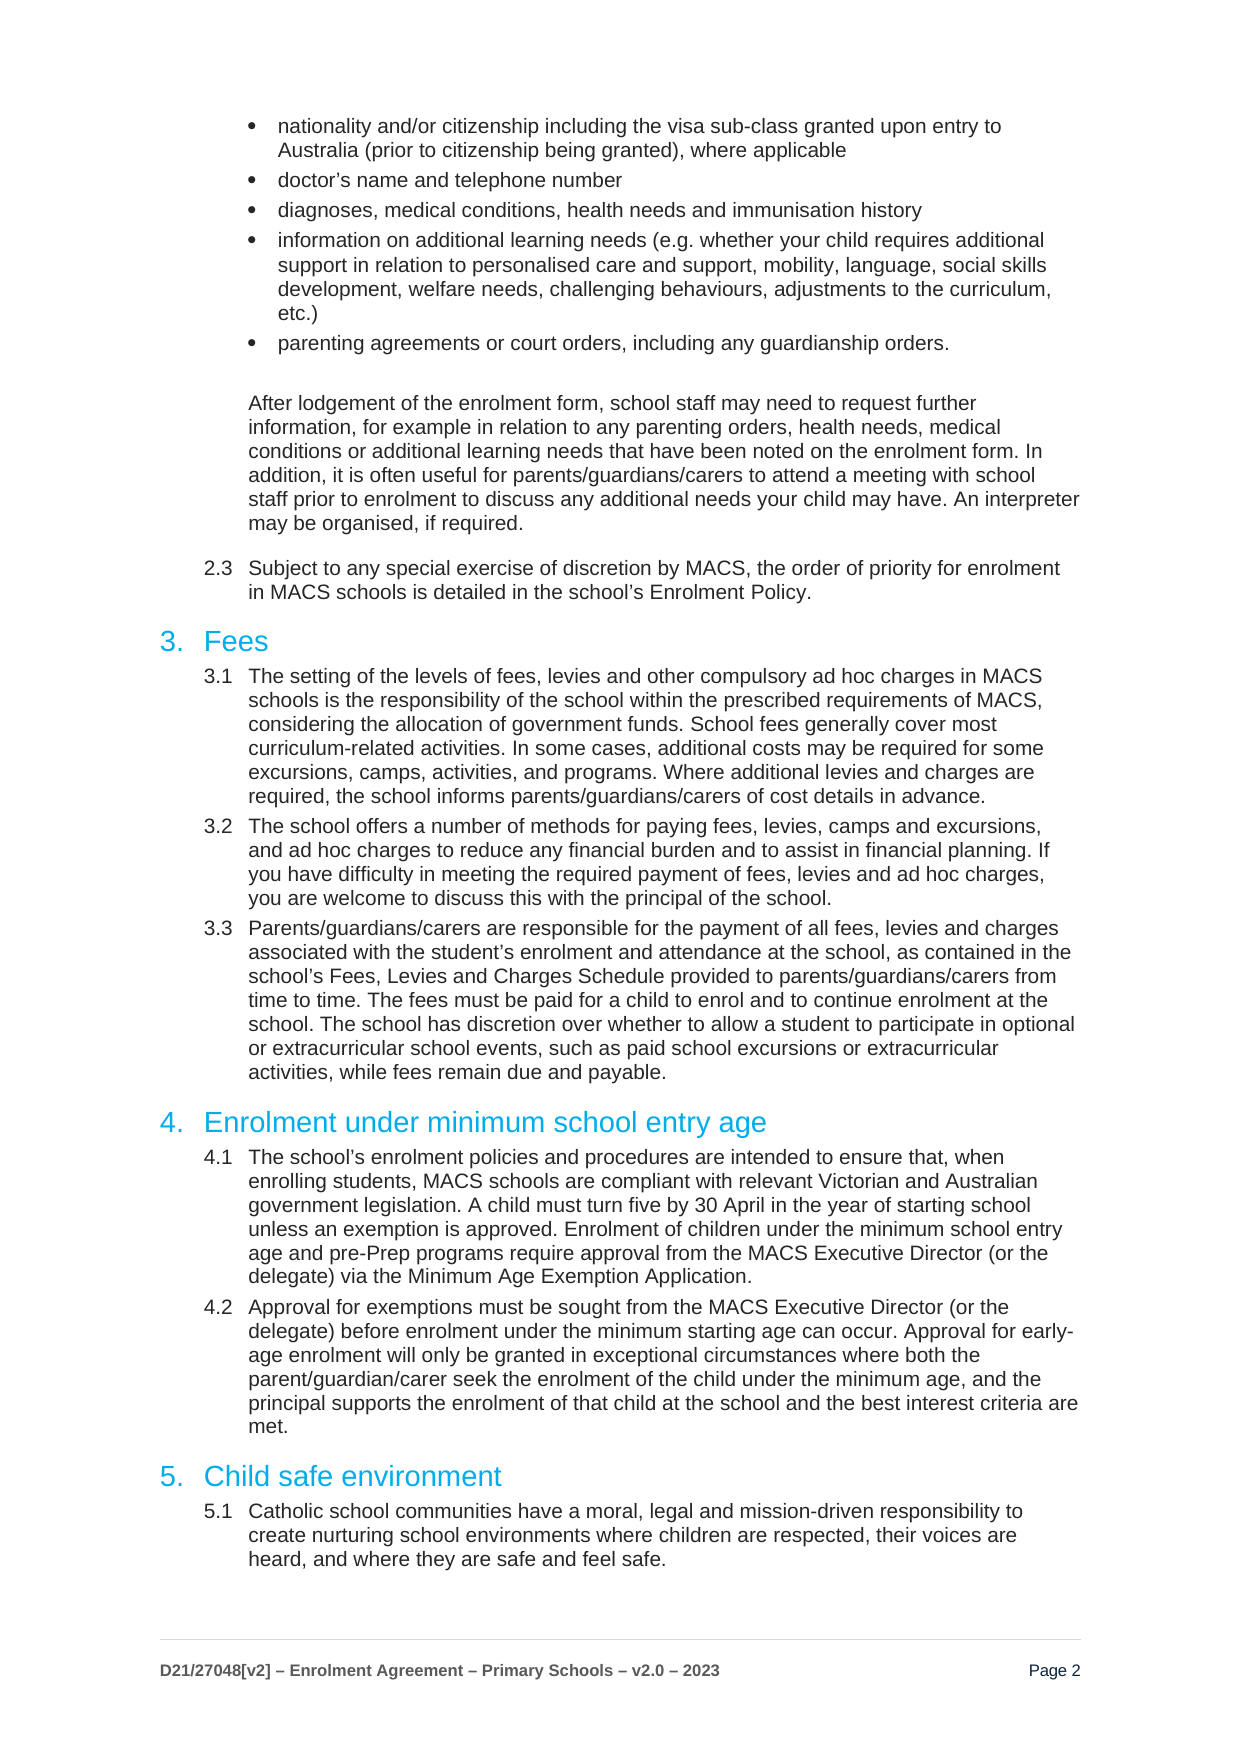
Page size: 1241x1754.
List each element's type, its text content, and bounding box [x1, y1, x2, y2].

list Parents/guardians/carers are responsible for the payment of all fees, levies and charges associated with the student’s enrolment and attendance at the school, as contained in the school’s Fees, Levies and Charges Schedule provided to parents/guardians/carers from time to time. The fees must be paid for a child to enrol and to continue enrolment at the school. The school has discretion over whether to allow a student to participate in optional or extracurricular school events, such as paid school excursions or extracurricular activities, while fees remain due and payable. [204, 916, 1081, 1084]
subtitle Enrolment under minimum school entry age [159, 1105, 1081, 1138]
subtitle Child safe environment [159, 1459, 1081, 1493]
list Catholic school communities have a moral, legal and mission-driven responsibility to create nurturing school environments where children are respected, their voices are heard, and where they are safe and feel safe. [204, 1499, 1081, 1571]
list doctor’s name and telephone number [248, 168, 1081, 192]
list diagnoses, medical conditions, health needs and immunisation history [248, 198, 1081, 222]
list information on additional learning needs (e.g. whether your child requires additional support in relation to personalised care and support, mobility, language, social skills development, welfare needs, challenging behaviours, adjustments to the curriculum, etc.) [248, 228, 1081, 324]
list The school’s enrolment policies and procedures are intended to ensure that, when enrolling students, MACS schools are compliant with relevant Victorian and Australian government legislation. A child must turn five by 30 April in the year of starting school unless an exemption is approved. Enrolment of children under the minimum school entry age and pre-Prep programs require approval from the MACS Executive Director (or the delegate) via the Minimum Age Exemption Application. [204, 1144, 1081, 1288]
text After lodgement of the enrolment form, school staff may need to request further information, for example in relation to any parenting orders, health needs, medical conditions or additional learning needs that have been noted on the enrolment form. In addition, it is often useful for parents/guardians/carers to attend a meeting with school staff prior to enrolment to discuss any additional needs your child may have. An interpreter may be organised, if required. [248, 391, 1081, 535]
list Subject to any special exercise of discretion by MACS, the order of priority for enrolment in MACS schools is detailed in the school’s Enrolment Policy. [204, 556, 1081, 603]
list The school offers a number of methods for paying fees, levies, camps and excursions, and ad hoc charges to reduce any financial burden and to assist in financial planning. If you have difficulty in meeting the required payment of fees, levies and ad hoc charges, you are welcome to discuss this with the principal of the school. [204, 814, 1081, 910]
list nationality and/or citizenship including the visa sub-class granted upon entry to Australia (prior to citizenship being granted), where applicable [248, 113, 1081, 161]
subtitle Fees [159, 624, 1081, 658]
list Approval for exemptions must be sought from the MACS Executive Director (or the delegate) before enrolment under the minimum starting age can occur. Approval for early-age enrolment will only be granted in exceptional circumstances where both the parent/guardian/carer seek the enrolment of the child under the minimum age, and the principal supports the enrolment of that child at the school and the best interest criteria are met. [204, 1294, 1081, 1438]
list The setting of the levels of fees, levies and other compulsory ad hoc charges in MACS schools is the responsibility of the school within the prescribed requirements of MACS, considering the allocation of government funds. School fees generally cover most curriculum-related activities. In some cases, additional costs may be required for some excursions, camps, activities, and programs. Where additional levies and charges are required, the school informs parents/guardians/carers of cost details in advance. [204, 664, 1081, 808]
list parenting agreements or court orders, including any guardianship orders. [248, 331, 1081, 354]
